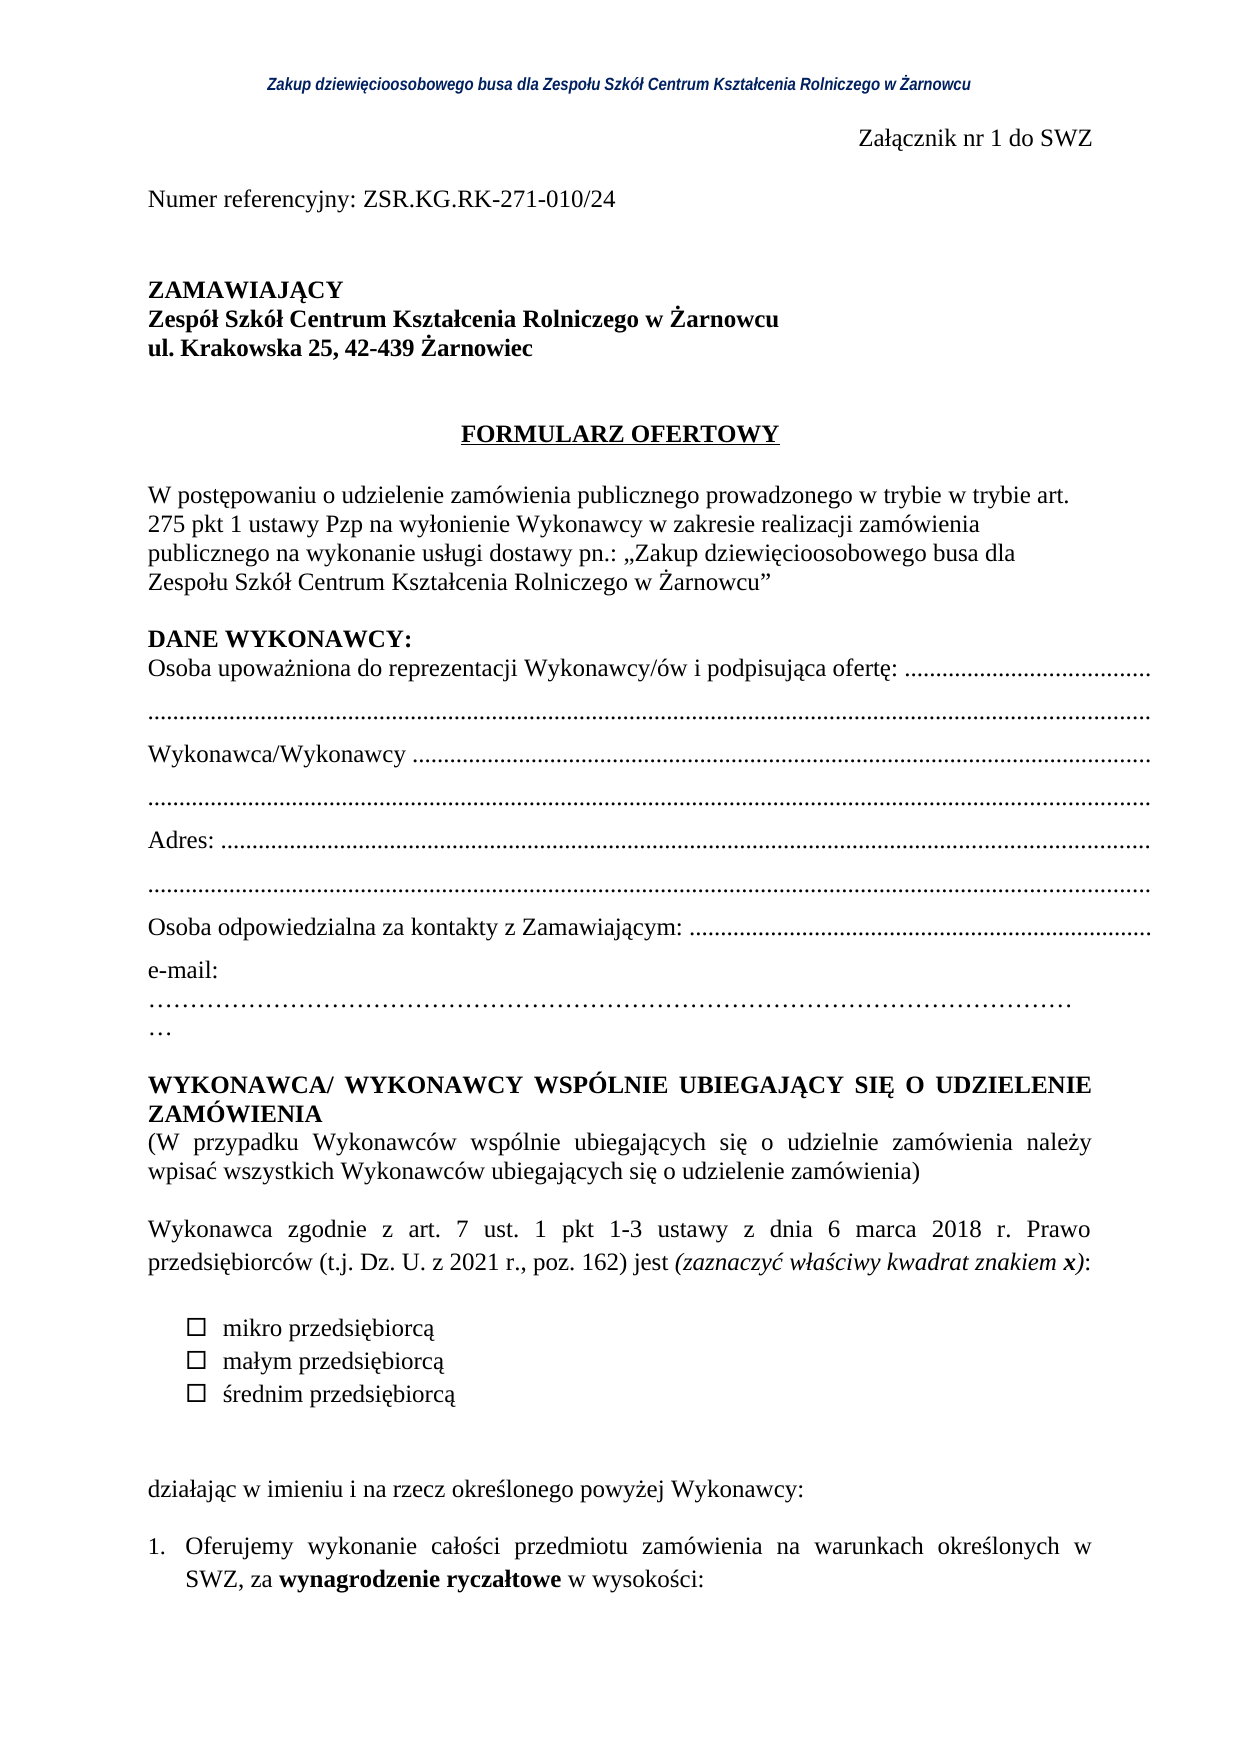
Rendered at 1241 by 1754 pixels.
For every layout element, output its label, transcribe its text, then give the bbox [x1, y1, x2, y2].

text e-mail:…………………………………………………………………………………………………… [148, 955, 1093, 1041]
text DANE WYKONAWCY: [148, 624, 1093, 653]
text WYKONAWCA/ WYKONAWCY WSPÓLNIE UBIEGAJĄCY SIĘ O UDZIELENIE ZAMÓWIENIA [148, 1070, 1093, 1127]
list mikro przedsiębiorcą [185, 1313, 1093, 1342]
text Adres: [148, 826, 1071, 854]
text Numer referencyjny: ZSR.KG.RK-271-010/24 [148, 184, 1093, 213]
list małym przedsiębiorcą [185, 1346, 1093, 1374]
text Osoba upoważniona do reprezentacji Wykonawcy/ów i podpisująca ofertę: [148, 653, 1071, 682]
text (W przypadku Wykonawców wspólnie ubiegających się o udzielnie zamówienia należy wpisać wszystkich Wykonawców ubiegających się o udzielenie zamówienia) [148, 1127, 1093, 1185]
text Wykonawca zgodnie z art. 7 ust. 1 pkt 1-3 ustawy z dnia 6 marca 2018 r. Prawo przedsiębiorców (t.j. Dz. U. z 2021 r., poz. 162) jest (zaznaczyć właściwy kwadrat znakiem x): [148, 1214, 1093, 1276]
list Oferujemy wykonanie całości przedmiotu zamówienia na warunkach określonych w SWZ, za wynagrodzenie ryczałtowe w wysokości: [148, 1531, 1093, 1593]
text Wykonawca/Wykonawcy [148, 739, 1071, 768]
list średnim przedsiębiorcą [185, 1379, 1093, 1408]
text Osoba odpowiedzialna za kontakty z Zamawiającym: [148, 912, 1071, 941]
text ZAMAWIAJĄCY [148, 275, 1093, 304]
text Załącznik nr 1 do SWZ [148, 123, 1093, 152]
text FORMULARZ OFERTOWY [148, 419, 1093, 448]
text działając w imieniu i na rzecz określonego powyżej Wykonawcy: [148, 1474, 1093, 1502]
text W postępowaniu o udzielenie zamówienia publicznego prowadzonego w trybie w trybie art. 275 pkt 1 ustawy Pzp na wyłonienie Wykonawcy w zakresie realizacji zamówienia publicznego na wykonanie usługi dostawy pn.: „Zakup dziewięcioosobowego busa dla Zespołu Szkół Centrum Kształcenia Rolniczego w Żarnowcu” [148, 481, 1093, 596]
text Zespół Szkół Centrum Kształcenia Rolniczego w Żarnowcu [148, 304, 1093, 333]
text ul. Krakowska 25, 42-439 Żarnowiec [148, 333, 1093, 361]
